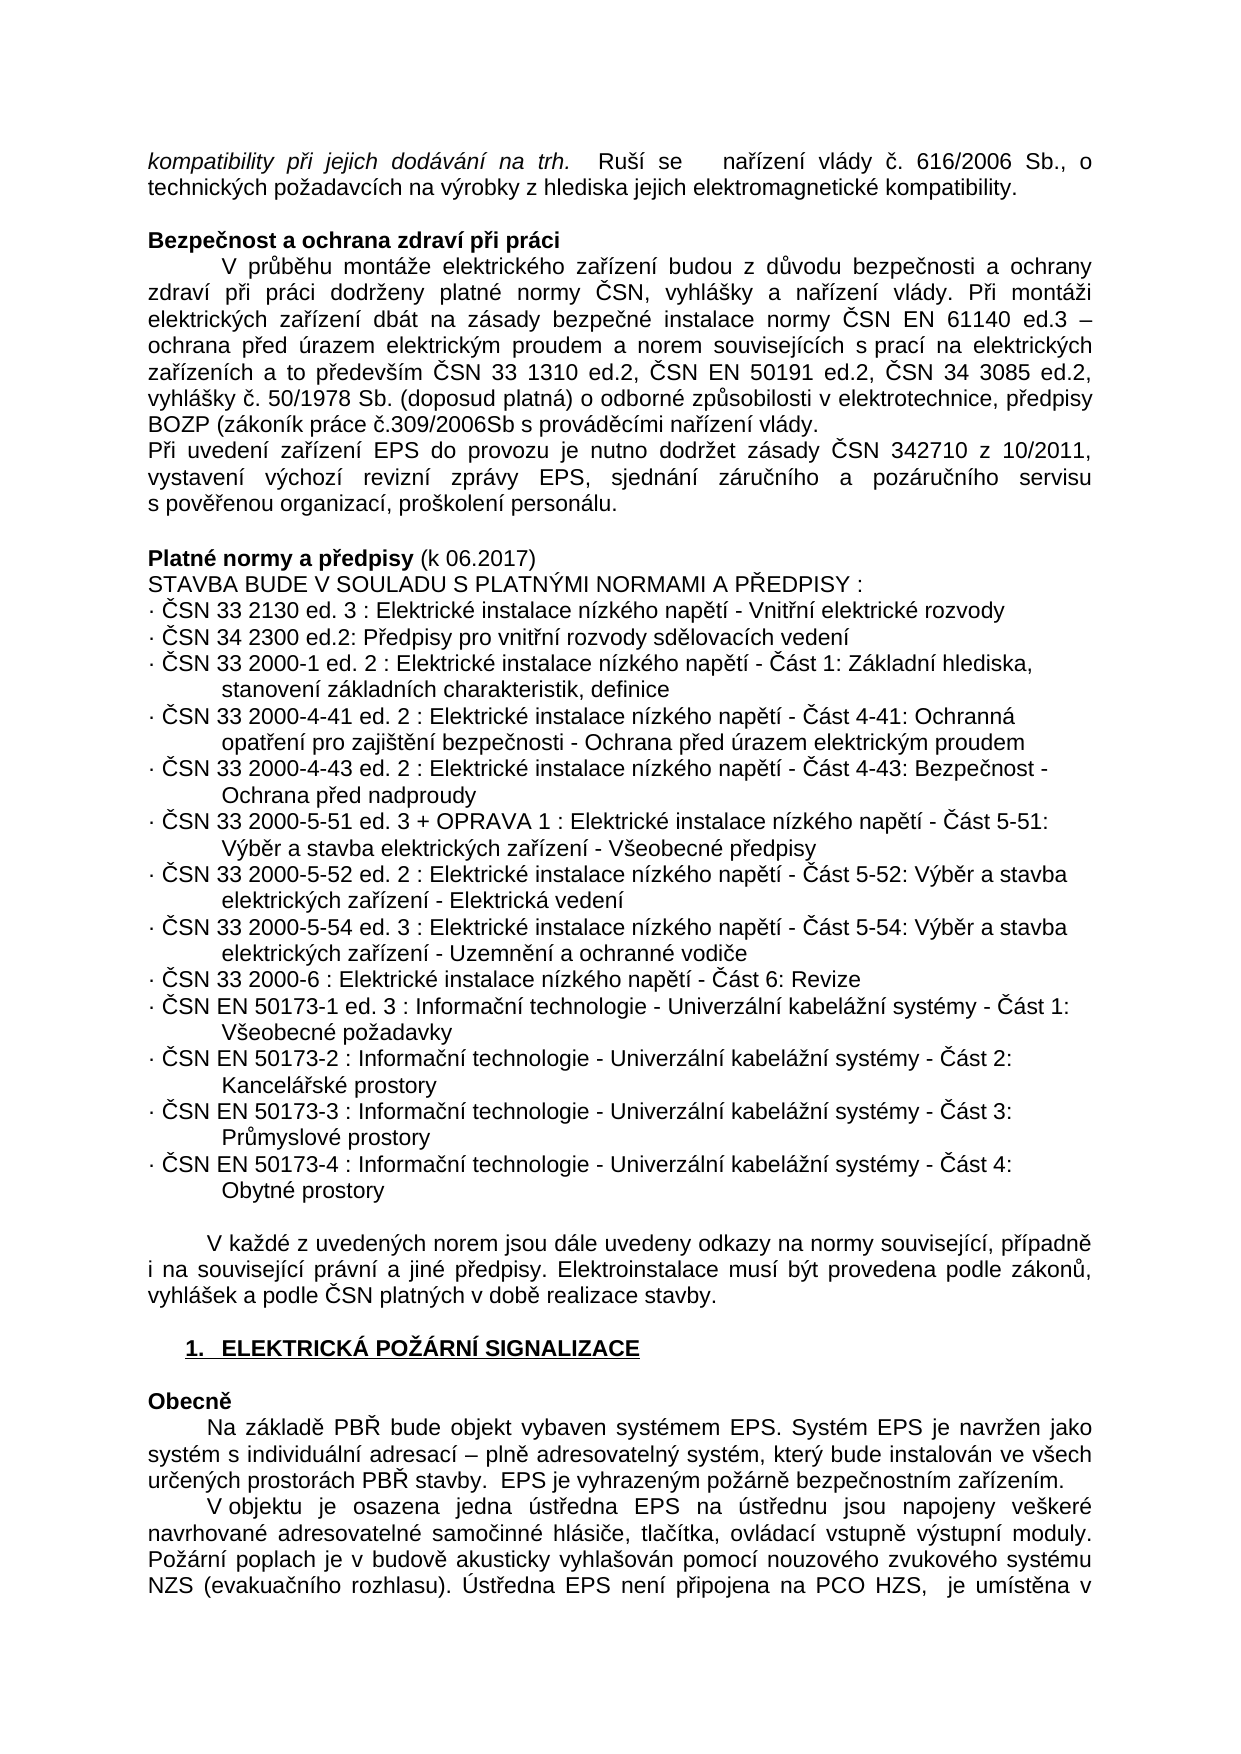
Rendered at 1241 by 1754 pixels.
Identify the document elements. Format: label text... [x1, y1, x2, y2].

subtitle Obecně [148, 1388, 1093, 1414]
text elektrických zařízení - Elektrická vedení [148, 887, 1093, 913]
text Při uvedení zařízení EPS do provozu je nutno dodržet zásady ČSN 342710 z 10/2011, vystavení výchozí revizní zprávy EPS, sjednání záručního a pozáručního servisu s pověřenou organizací, proškolení personálu. [148, 437, 1093, 517]
text · ČSN 33 2000-4-43 ed. 2 : Elektrické instalace nízkého napětí - Část 4-43: Bezpečnost - Ochrana před nadproudy [148, 755, 1093, 808]
subtitle Bezpečnost a ochrana zdraví při práci [148, 227, 1093, 253]
text STAVBA BUDE V SOULADU S PLATNÝMI NORMAMI A PŘEDPISY : [148, 571, 1093, 597]
text · ČSN 33 2000-1 ed. 2 : Elektrické instalace nízkého napětí - Část 1: Základní hlediska, stanovení základních charakteristik, definice [148, 650, 1093, 703]
text · ČSN 33 2000-4-41 ed. 2 : Elektrické instalace nízkého napětí - Část 4-41: Ochranná opatření pro zajištění bezpečnosti - Ochrana před úrazem elektrickým proudem [148, 703, 1093, 755]
text Na základě PBŘ bude objekt vybaven systémem EPS. Systém EPS je navržen jako systém s individuální adresací – plně adresovatelný systém, který bude instalován ve všech určených prostorách PBŘ stavby. EPS je vyhrazeným požárně bezpečnostním zařízením. [148, 1414, 1093, 1493]
text · ČSN 33 2130 ed. 3 : Elektrické instalace nízkého napětí - Vnitřní elektrické rozvody [148, 597, 1093, 624]
text · ČSN 33 2000-5-54 ed. 3 : Elektrické instalace nízkého napětí - Část 5-54: Výběr a stavba [148, 913, 1093, 940]
text · ČSN EN 50173-2 : Informační technologie - Univerzální kabelážní systémy - Část 2: Kancelářské prostory [148, 1045, 1093, 1098]
text V každé z uvedených norem jsou dále uvedeny odkazy na normy související, případně i na související právní a jiné předpisy. Elektroinstalace musí být provedena podle zákonů, vyhlášek a podle ČSN platných v době realizace stavby. [148, 1230, 1093, 1309]
text · ČSN EN 50173-1 ed. 3 : Informační technologie - Univerzální kabelážní systémy - Část 1: [148, 993, 1093, 1019]
text · ČSN 33 2000-5-52 ed. 2 : Elektrické instalace nízkého napětí - Část 5-52: Výběr a stavba [148, 861, 1093, 887]
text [148, 1493, 1093, 1599]
text · ČSN 33 2000-5-51 ed. 3 + OPRAVA 1 : Elektrické instalace nízkého napětí - Část 5-51: Výběr a stavba elektrických zařízení - Všeobecné předpisy [148, 808, 1093, 861]
text 1. ELEKTRICKÁ POŽÁRNÍ SIGNALIZACE [185, 1335, 1152, 1362]
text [148, 148, 1093, 200]
text · ČSN EN 50173-4 : Informační technologie - Univerzální kabelážní systémy - Část 4: Obytné prostory [148, 1151, 1093, 1203]
text V průběhu montáže elektrického zařízení budou z důvodu bezpečnosti a ochrany zdraví při práci dodrženy platné normy ČSN, vyhlášky a nařízení vlády. Při montáži elektrických zařízení dbát na zásady bezpečné instalace normy ČSN EN 61140 ed.3 – ochrana před úrazem elektrickým proudem a norem souvisejících s prací na elektrických zařízeních a to především ČSN 33 1310 ed.2, ČSN EN 50191 ed.2, ČSN 34 3085 ed.2, vyhlášky č. 50/1978 Sb. (doposud platná) o odborné způsobilosti v elektrotechnice, předpisy BOZP (zákoník práce č.309/2006Sb s prováděcími nařízení vlády. [148, 253, 1093, 437]
text Všeobecné požadavky [148, 1019, 1093, 1045]
text elektrických zařízení - Uzemnění a ochranné vodiče [148, 940, 1093, 966]
text · ČSN 34 2300 ed.2: Předpisy pro vnitřní rozvody sdělovacích vedení [148, 624, 1093, 650]
text Platné normy a předpisy (k 06.2017) [148, 544, 1093, 571]
text · ČSN 33 2000-6 : Elektrické instalace nízkého napětí - Část 6: Revize [148, 966, 1093, 993]
text · ČSN EN 50173-3 : Informační technologie - Univerzální kabelážní systémy - Část 3: Průmyslové prostory [148, 1098, 1093, 1151]
